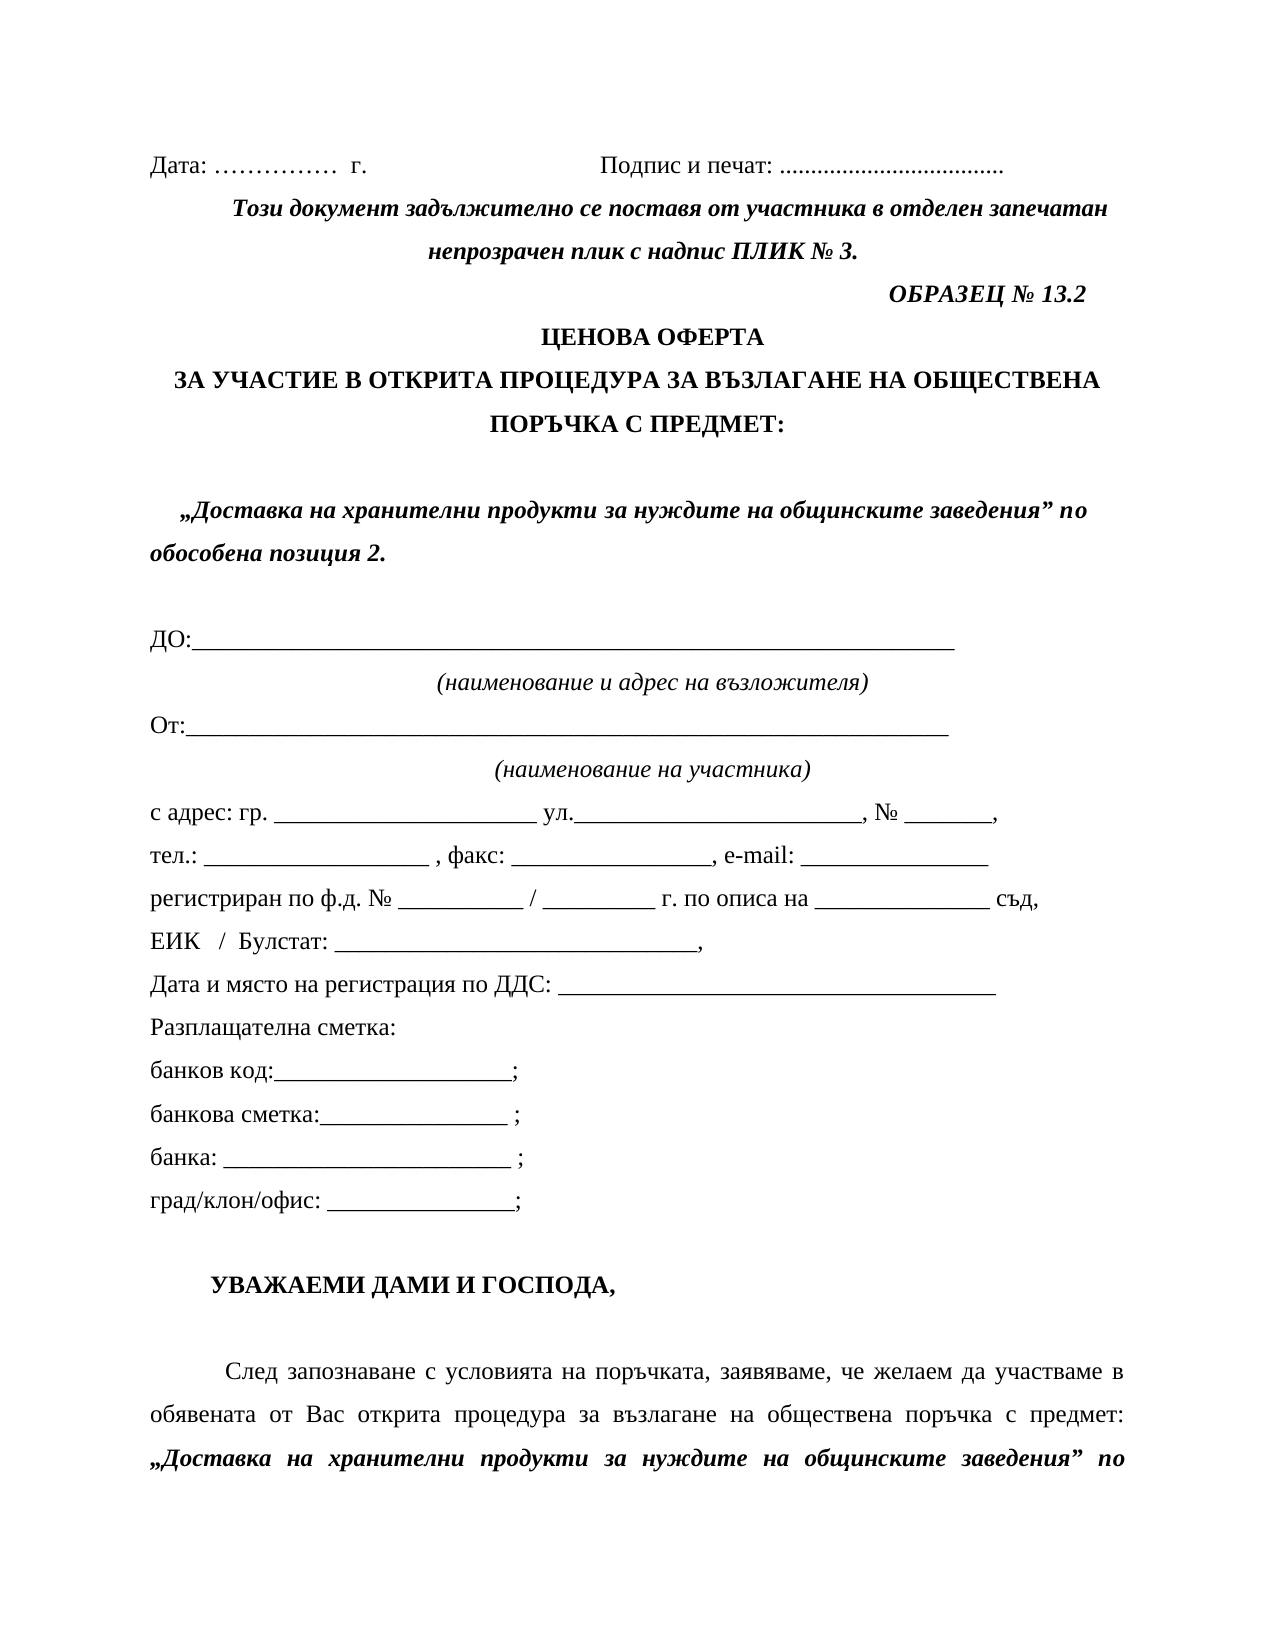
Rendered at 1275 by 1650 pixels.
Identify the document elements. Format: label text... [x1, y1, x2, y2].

text (наименование и адрес на възложителя) [150, 667, 1125, 696]
text ДО:_____________________________________________________________ [150, 624, 1125, 653]
text банкова сметка:_______________ ; [150, 1099, 1125, 1127]
text Този документ задължително се поставя от участника в отделен запечатан непрозрачен плик с надпис ПЛИК № 3. [162, 193, 1125, 265]
text „Доставка на хранителни продукти за нуждите на общинските заведения” по обособена позиция 2. [150, 495, 1125, 567]
text (наименование на участника) [150, 754, 1125, 782]
text банка: _______________________ ; [150, 1142, 1125, 1171]
text ОБРАЗЕЦ № 13.2 [888, 279, 1125, 308]
text От:_____________________________________________________________ [150, 711, 1125, 739]
text град/клон/офис: _______________; [150, 1185, 1125, 1214]
text УВАЖАЕМИ ДАМИ И ГОСПОДА, [150, 1270, 1125, 1299]
text банков код:___________________; [150, 1056, 1125, 1084]
text ЗА УЧАСТИЕ В ОТКРИТА ПРОЦЕДУРА ЗА ВЪЗЛАГАНЕ НА ОБЩЕСТВЕНА ПОРЪЧКА С ПРЕДМЕТ: [150, 366, 1125, 437]
text Дата и място на регистрация по ДДС: ___________________________________ [150, 969, 1125, 998]
text Разплащателна сметка: [150, 1012, 1125, 1041]
text ЦЕНОВА ОФЕРТА [150, 322, 1125, 351]
text регистриран по ф.д. № __________ / _________ г. по описа на ______________ съд, [150, 883, 1125, 912]
text Дата: …………… г. Подпис и печат: .................................... [150, 150, 1125, 179]
text тел.: __________________ , факс: ________________, e-mail: _______________ [150, 840, 1125, 869]
text с адрес: гр. _____________________ ул._______________________, № _______, [150, 797, 1125, 826]
text ЕИК / Булстат: _____________________________, [150, 926, 1125, 955]
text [150, 1356, 1125, 1471]
